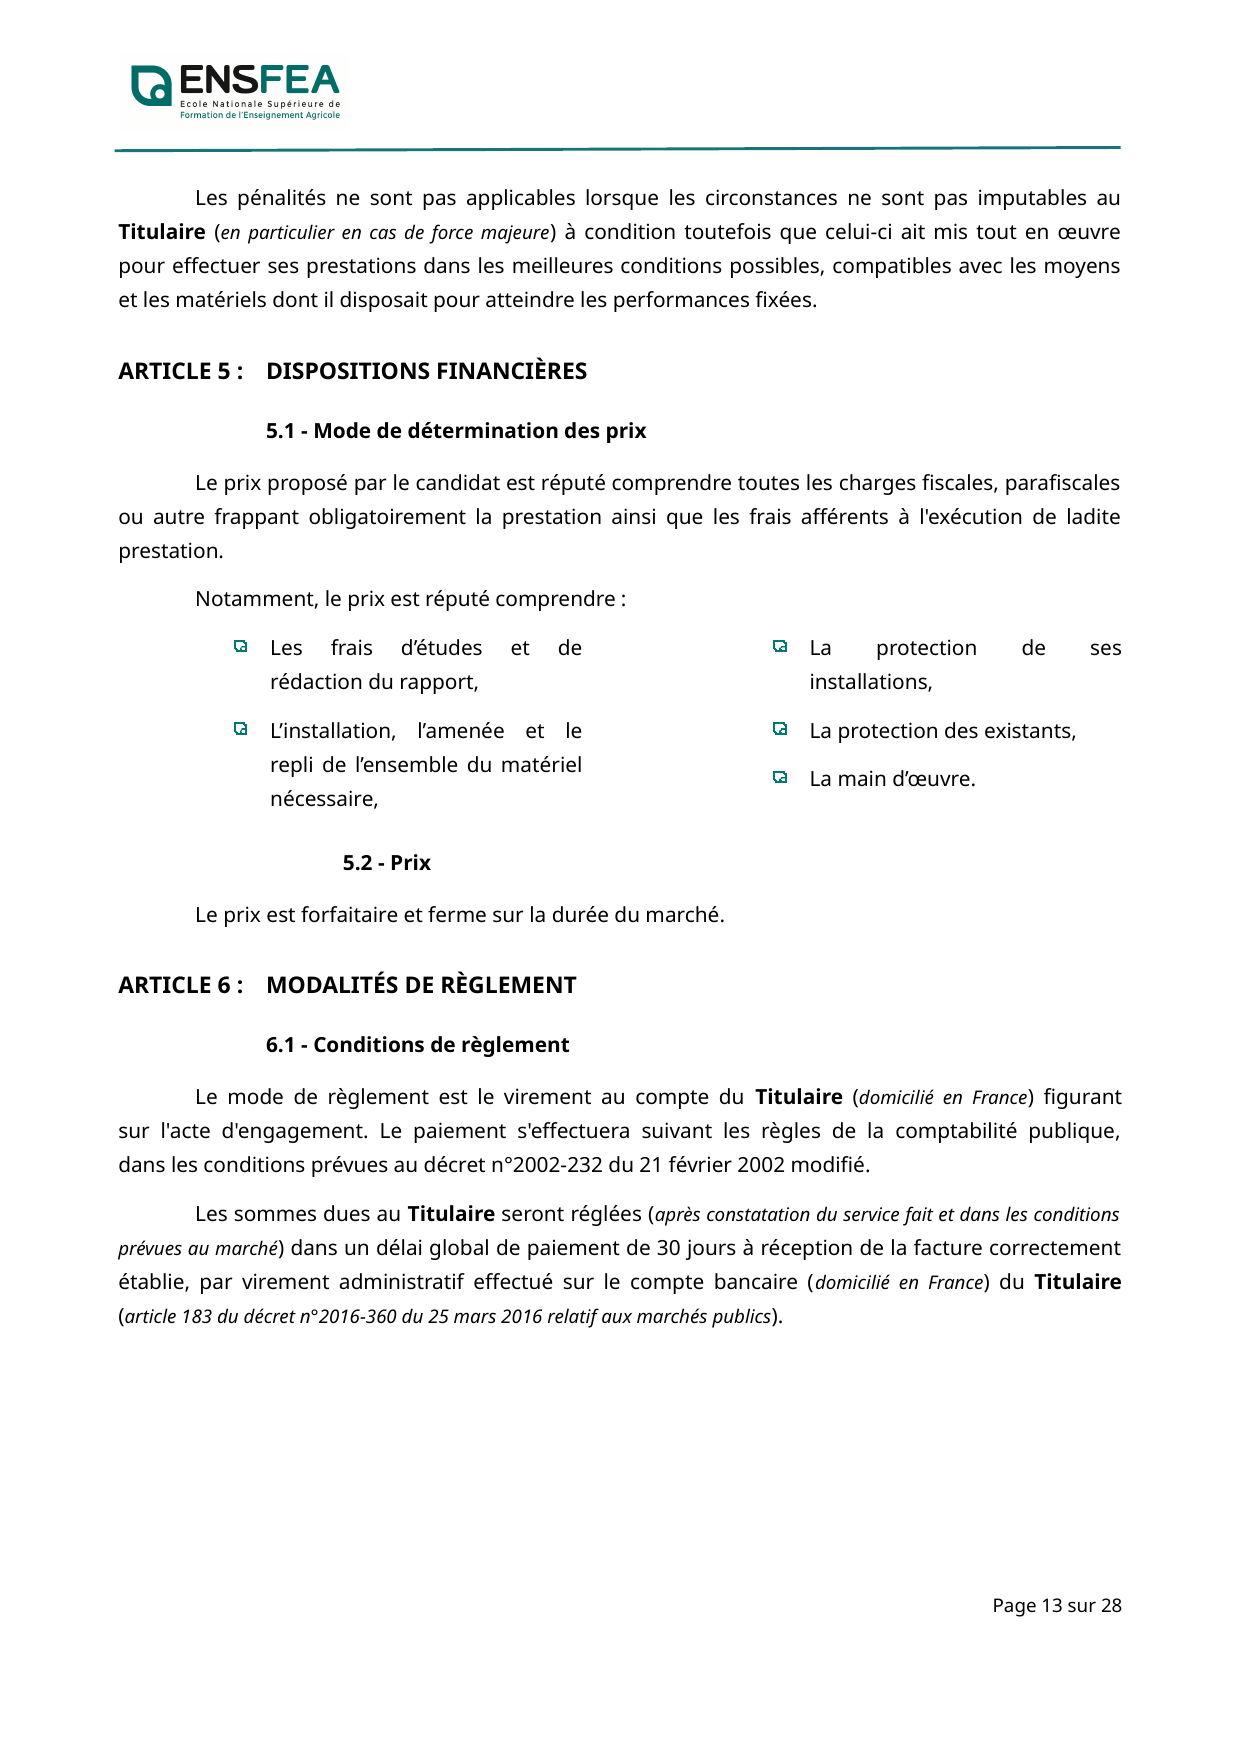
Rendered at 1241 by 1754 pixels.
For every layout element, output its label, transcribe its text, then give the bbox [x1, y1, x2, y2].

subtitle Dispositions financières [118, 355, 1122, 386]
text Les sommes dues au Titulaire seront réglées (après constatation du service fait et dans les conditions prévues au marché) dans un délai global de paiement de 30 jours à réception de la facture correctement établie, par virement administratif effectué sur le compte bancaire (domicilié en France) du Titulaire (article 183 du décret n°2016-360 du 25 mars 2016 relatif aux marchés publics). [118, 1199, 1122, 1329]
list La main d’œuvre. [772, 764, 1122, 793]
subtitle Prix [266, 848, 1122, 876]
text Les pénalités ne sont pas applicables lorsque les circonstances ne sont pas imputables au Titulaire (en particulier en cas de force majeure) à condition toutefois que celui-ci ait mis tout en œuvre pour effectuer ses prestations dans les meilleures conditions possibles, compatibles avec les moyens et les matériels dont il disposait pour atteindre les performances fixées. [118, 183, 1122, 314]
list La protection des existants, [772, 716, 1122, 744]
picture [121, 53, 350, 131]
picture [772, 770, 791, 787]
subtitle Modalités de règlement [118, 969, 1122, 1000]
list Les frais d’études et de rédaction du rapport, [232, 633, 583, 696]
picture [772, 639, 791, 656]
picture [233, 639, 251, 656]
list L’installation, l’amenée et le repli de l’ensemble du matériel nécessaire, [232, 716, 583, 812]
text Notamment, le prix est réputé comprendre : [118, 584, 1122, 613]
subtitle Conditions de règlement [266, 1030, 1122, 1058]
subtitle Mode de détermination des prix [266, 416, 1122, 444]
list La protection de ses installations, [772, 633, 1122, 696]
text Le mode de règlement est le virement au compte du Titulaire (domicilié en France) figurant sur l'acte d'engagement. Le paiement s'effectuera suivant les règles de la comptabilité publique, dans les conditions prévues au décret n°2002-232 du 21 février 2002 modifié. [118, 1082, 1122, 1178]
picture [772, 721, 791, 739]
picture [233, 721, 251, 739]
text Le prix est forfaitaire et ferme sur la durée du marché. [118, 900, 1122, 928]
text Le prix proposé par le candidat est réputé comprendre toutes les charges fiscales, parafiscales ou autre frappant obligatoirement la prestation ainsi que les frais afférents à l'exécution de ladite prestation. [118, 468, 1122, 564]
